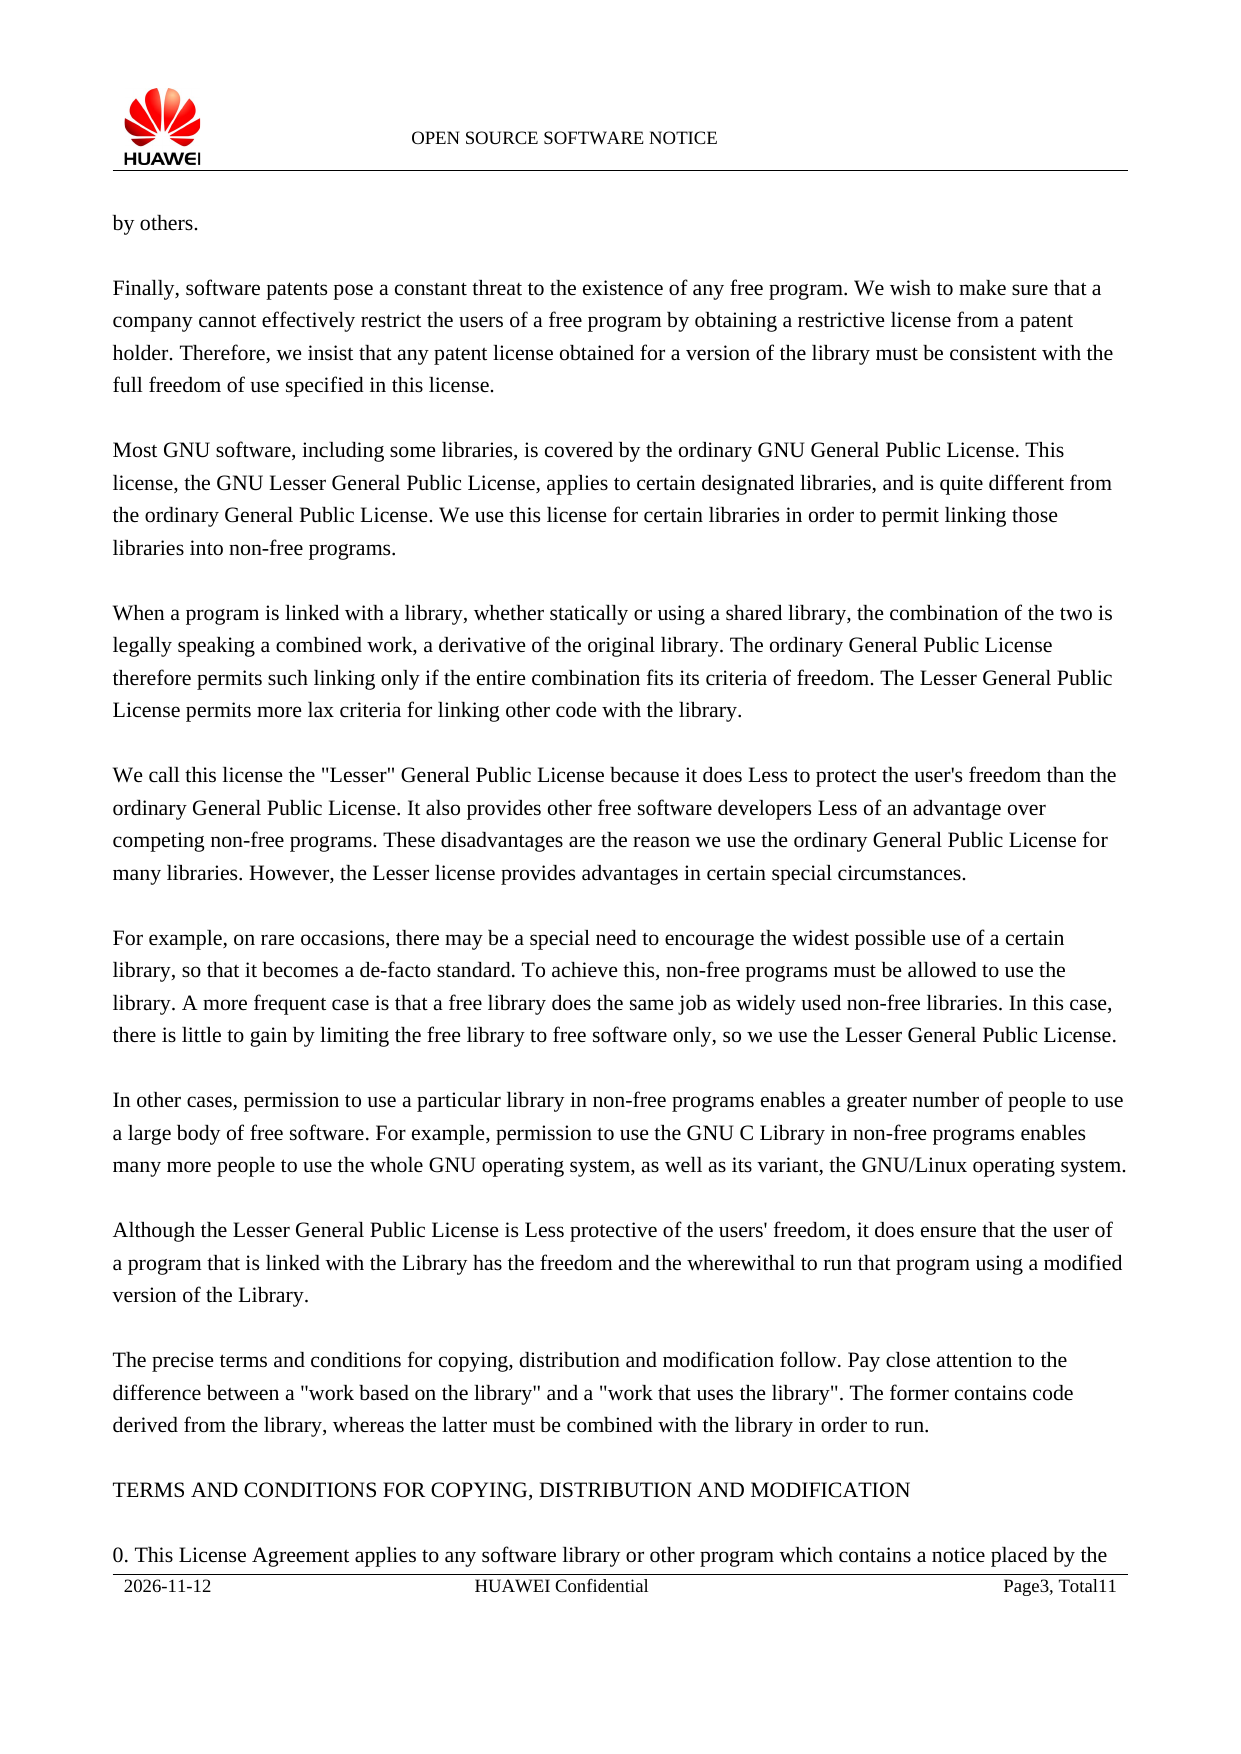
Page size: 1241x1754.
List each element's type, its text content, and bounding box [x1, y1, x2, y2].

picture [124, 88, 201, 165]
